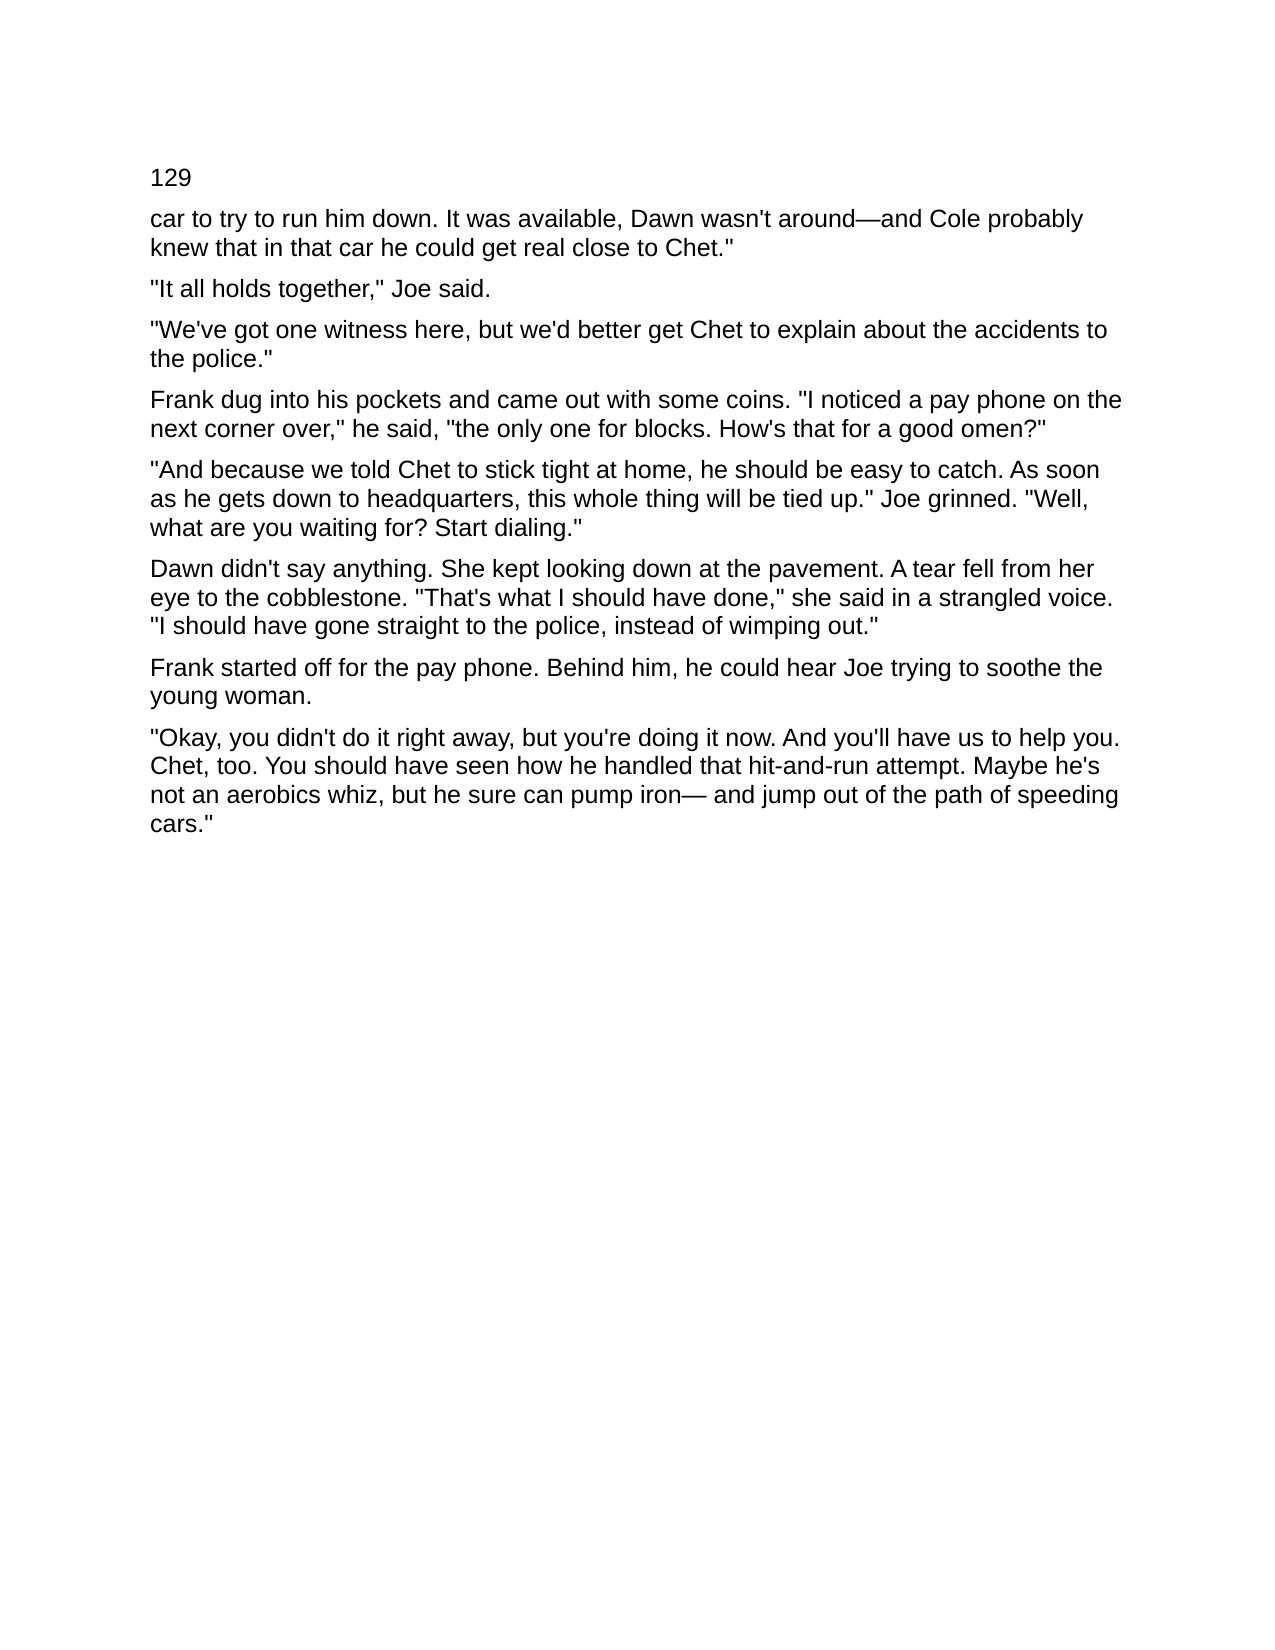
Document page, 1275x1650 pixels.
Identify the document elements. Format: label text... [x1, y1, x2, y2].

text "And because we told Chet to stick tight at home, he should be easy to catch. As soon as he gets down to headquarters, this whole thing will be tied up." Joe grinned. "Well, what are you waiting for? Start dialing." [150, 455, 1125, 541]
text "Okay, you didn't do it right away, but you're doing it now. And you'll have us to help you. Chet, too. You should have seen how he handled that hit-and-run attempt. Maybe he's not an aerobics whiz, but he sure can pump iron— and jump out of the path of speeding cars." [150, 722, 1125, 837]
text Frank dug into his pockets and came out with some coins. "I noticed a pay phone on the next corner over," he said, "the only one for blocks. How's that for a good omen?" [150, 385, 1125, 442]
text "We've got one witness here, but we'd better get Chet to explain about the accidents to the police." [150, 315, 1125, 372]
text car to try to run him down. It was available, Dawn wasn't around—and Cole probably knew that in that car he could get real close to Chet." [150, 204, 1125, 261]
text Frank started off for the pay phone. Behind him, he could hear Joe trying to soothe the young woman. [150, 652, 1125, 710]
text "It all holds together," Joe said. [150, 274, 1125, 302]
text 129 [150, 162, 1125, 191]
text Dawn didn't say anything. She kept looking down at the pavement. A tear fell from her eye to the cobblestone. "That's what I should have done," she said in a strangled voice. "I should have gone straight to the police, instead of wimping out." [150, 554, 1125, 640]
